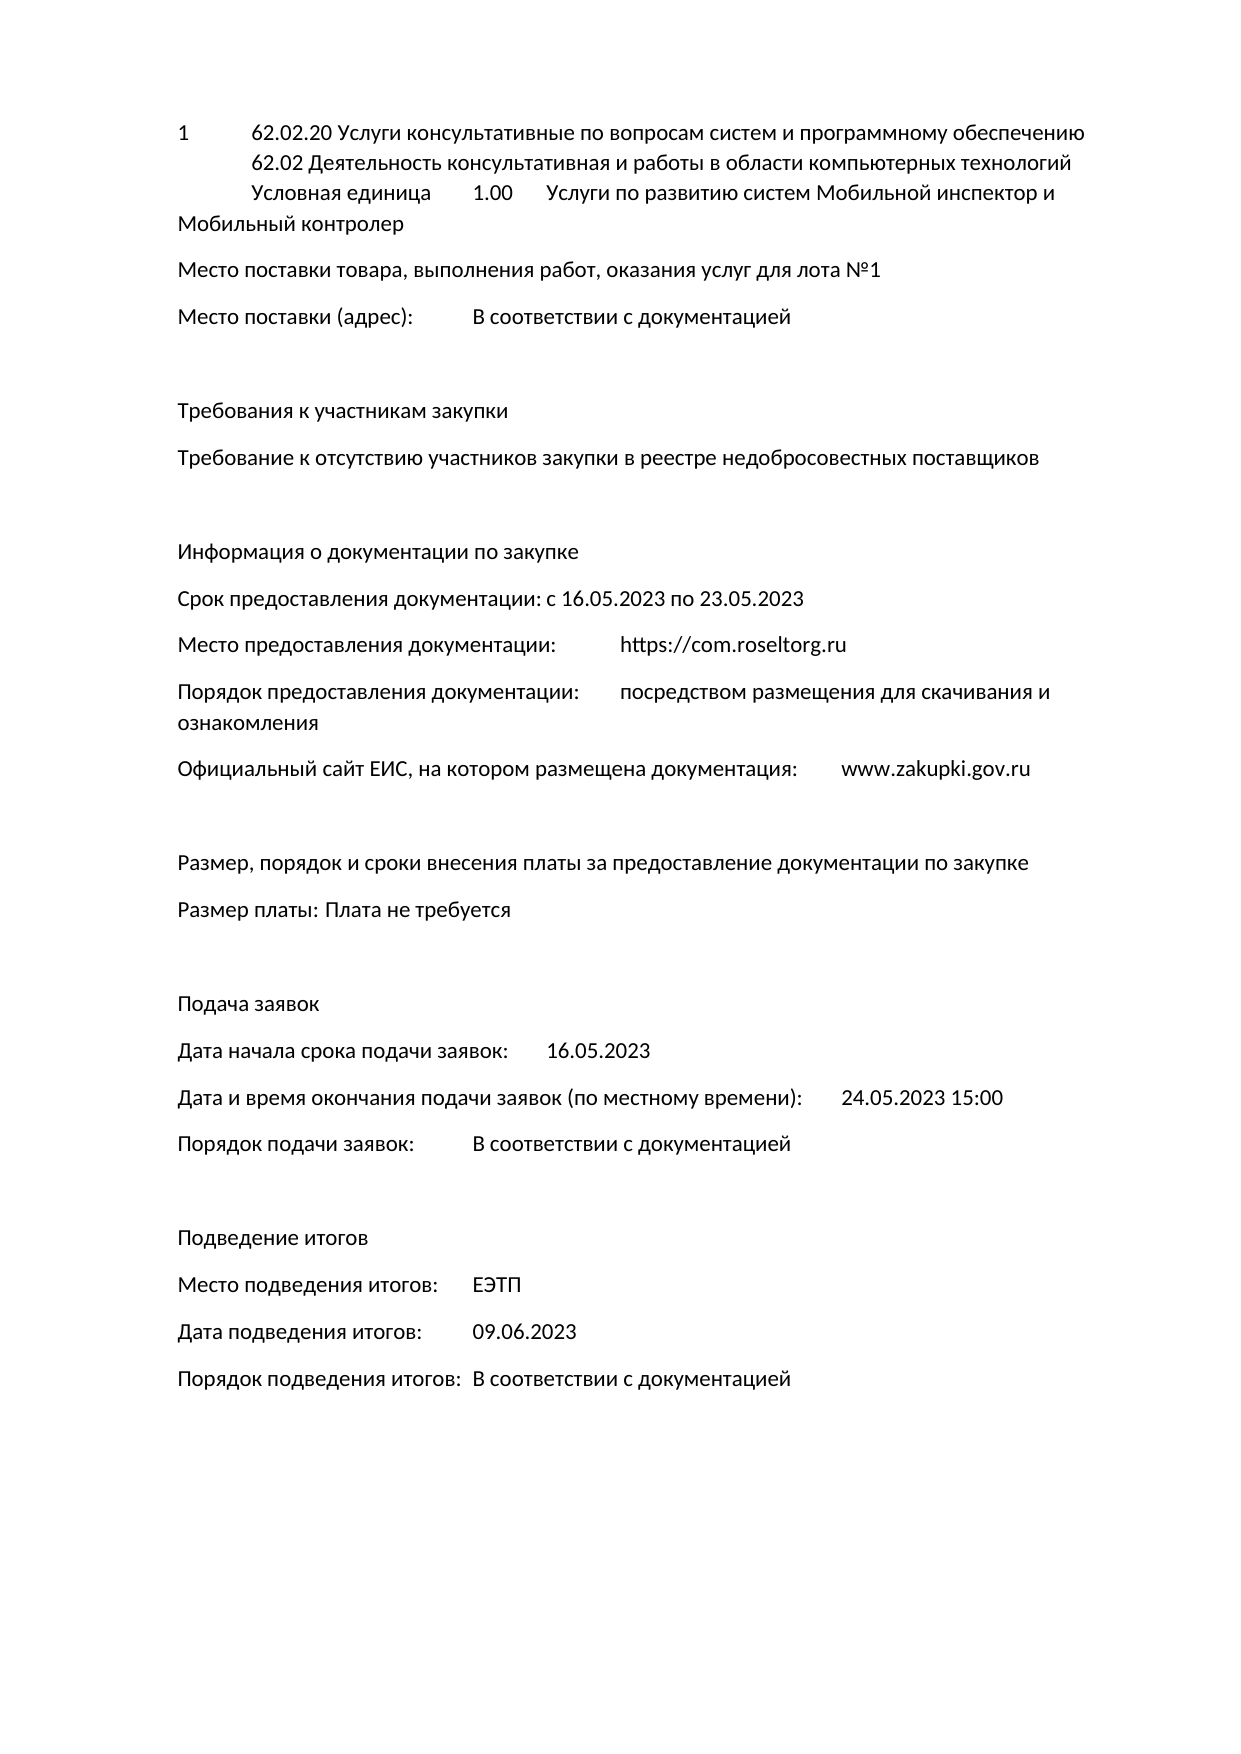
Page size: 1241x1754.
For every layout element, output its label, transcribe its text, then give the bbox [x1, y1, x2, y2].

text 1 62.02.20 Услуги консультативные по вопросам систем и программному обеспечению 62.02 Деятельность консультативная и работы в области компьютерных технологий Условная единица 1.00 Услуги по развитию систем Мобильной инспектор и Мобильный контролер [177, 118, 1152, 237]
text Место предоставления документации: https://com.roseltorg.ru [177, 631, 1152, 659]
text Дата подведения итогов: 09.06.2023 [177, 1317, 1152, 1345]
text Размер платы: Плата не требуется [177, 895, 1152, 923]
text Дата начала срока подачи заявок: 16.05.2023 [177, 1036, 1152, 1064]
text Порядок подачи заявок: В соответствии с документацией [177, 1129, 1152, 1158]
text Срок предоставления документации: с 16.05.2023 по 23.05.2023 [177, 584, 1152, 612]
text Официальный сайт ЕИС, на котором размещена документация: www.zakupki.gov.ru [177, 754, 1152, 783]
text Место поставки (адрес): В соответствии с документацией [177, 302, 1152, 331]
text Порядок подведения итогов: В соответствии с документацией [177, 1364, 1152, 1392]
text Требования к участникам закупки [177, 396, 1152, 424]
text Подача заявок [177, 989, 1152, 1017]
text Место подведения итогов: ЕЭТП [177, 1270, 1152, 1298]
text Дата и время окончания подачи заявок (по местному времени): 24.05.2023 15:00 [177, 1083, 1152, 1111]
text Требование к отсутствию участников закупки в реестре недобросовестных поставщиков [177, 443, 1152, 471]
text Порядок предоставления документации: посредством размещения для скачивания и ознакомления [177, 677, 1152, 736]
text Место поставки товара, выполнения работ, оказания услуг для лота №1 [177, 256, 1152, 284]
text Информация о документации по закупке [177, 537, 1152, 565]
text Размер, порядок и сроки внесения платы за предоставление документации по закупке [177, 848, 1152, 876]
text Подведение итогов [177, 1223, 1152, 1251]
